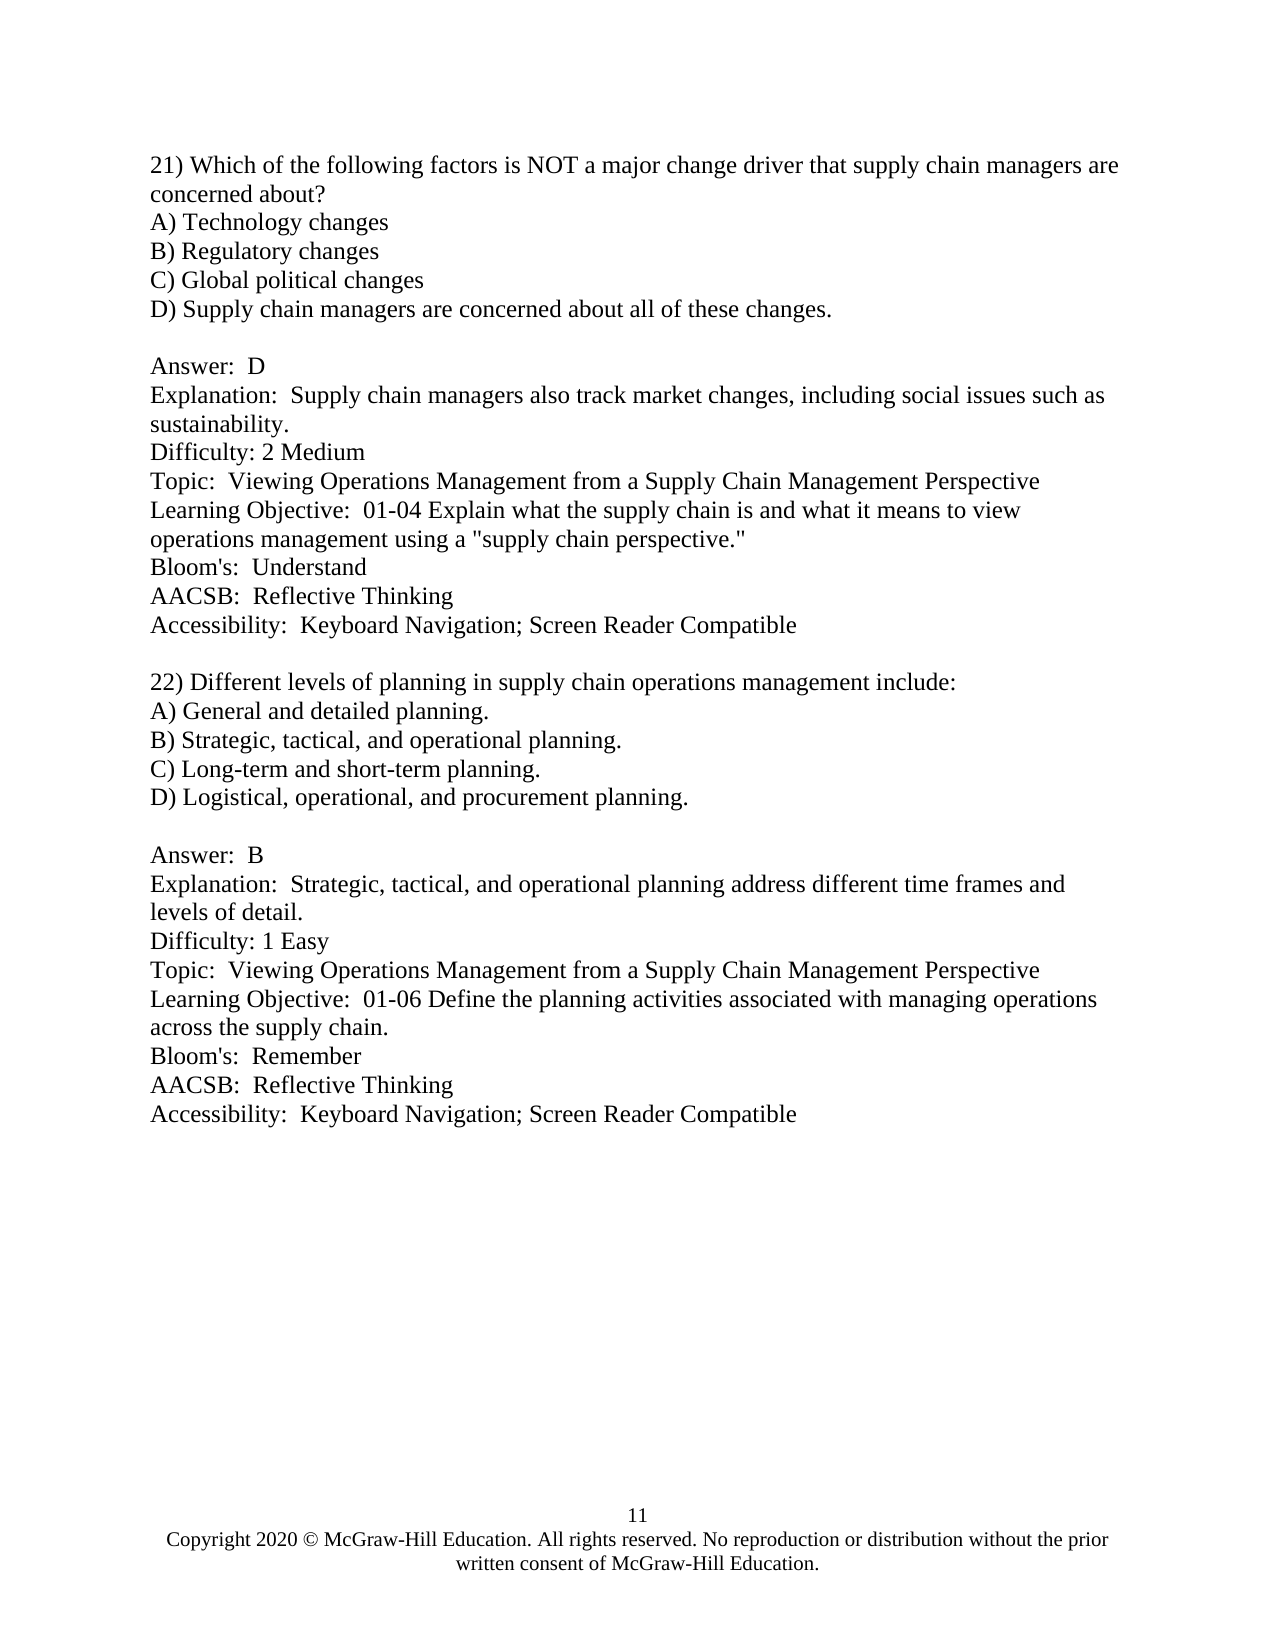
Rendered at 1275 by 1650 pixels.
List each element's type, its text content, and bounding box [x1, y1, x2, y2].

text Answer: B [150, 840, 1125, 869]
text AACSB: Reflective Thinking [150, 581, 1125, 610]
text A) Technology changes [150, 207, 1125, 236]
text Topic: Viewing Operations Management from a Supply Chain Management Perspective [150, 955, 1125, 984]
text D) Supply chain managers are concerned about all of these changes. [150, 294, 1125, 322]
text Accessibility: Keyboard Navigation; Screen Reader Compatible [150, 1099, 1125, 1127]
text 21) Which of the following factors is NOT a major change driver that supply chain managers are concerned about? [150, 150, 1125, 207]
text B) Strategic, tactical, and operational planning. [150, 725, 1125, 754]
text A) General and detailed planning. [150, 696, 1125, 725]
text Explanation: Supply chain managers also track market changes, including social issues such as sustainability. [150, 380, 1125, 437]
text Difficulty: 2 Medium [150, 437, 1125, 466]
text D) Logistical, operational, and procurement planning. [150, 782, 1125, 811]
text Learning Objective: 01-04 Explain what the supply chain is and what it means to view operations management using a "supply chain perspective." [150, 495, 1125, 552]
text Bloom's: Understand [150, 552, 1125, 581]
text C) Global political changes [150, 265, 1125, 294]
text AACSB: Reflective Thinking [150, 1070, 1125, 1099]
text Bloom's: Remember [150, 1041, 1125, 1070]
text Answer: D [150, 351, 1125, 380]
text Explanation: Strategic, tactical, and operational planning address different time frames and levels of detail. [150, 869, 1125, 926]
text B) Regulatory changes [150, 236, 1125, 265]
text Topic: Viewing Operations Management from a Supply Chain Management Perspective [150, 466, 1125, 495]
text Accessibility: Keyboard Navigation; Screen Reader Compatible [150, 610, 1125, 639]
text 22) Different levels of planning in supply chain operations management include: [150, 667, 1125, 696]
text Difficulty: 1 Easy [150, 926, 1125, 955]
text Learning Objective: 01-06 Define the planning activities associated with managing operations across the supply chain. [150, 984, 1125, 1041]
text C) Long-term and short-term planning. [150, 754, 1125, 782]
